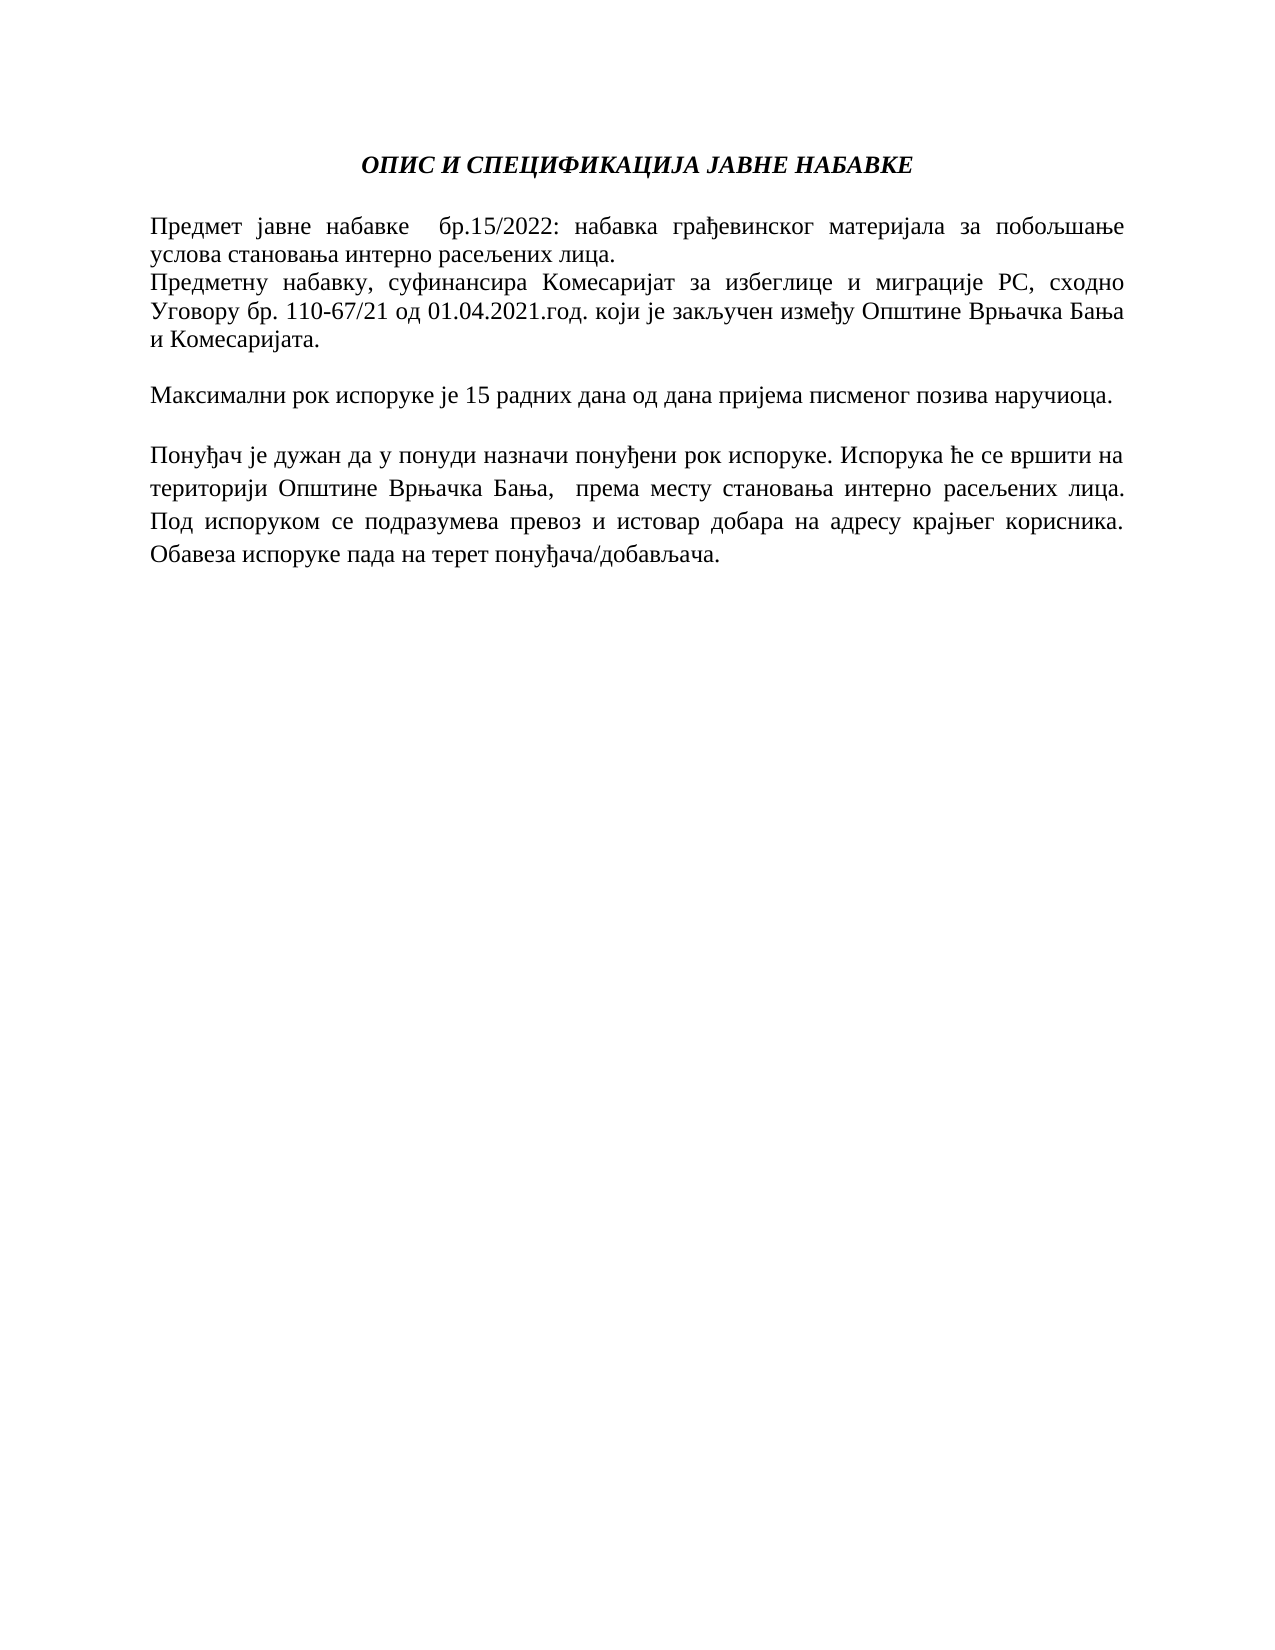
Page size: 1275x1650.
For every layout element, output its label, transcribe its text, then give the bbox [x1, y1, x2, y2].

text Предмет јавне набавке бр.15/2022: набавка грађевинског материјала за побољшање услова становања интерно расељених лица. [150, 212, 1125, 268]
text Предметну набавку, суфинансира Комесаријат за избеглице и миграције РС, сходно Уговору бр. 110-67/21 од 01.04.2021.год. који је закључен између Општине Врњачка Бања и Комесаријата. [150, 268, 1125, 353]
text ОПИС И СПЕЦИФИКАЦИЈА ЈАВНЕ НАБАВКЕ [150, 150, 1125, 179]
text Понуђач је дужан да у понуди назначи понуђени рок испоруке. Испорука ће се вршити на територији Општине Врњачка Бања, према месту становања интерно расељених лица. Под испоруком се подразумева превоз и истовар добара на адресу крајњег корисника. Обавеза испоруке пада на терет понуђача/добављача. [150, 440, 1125, 567]
text Максимални рок испоруке је 15 радних дана од дана пријема писменог позива наручиоца. [150, 381, 1125, 409]
